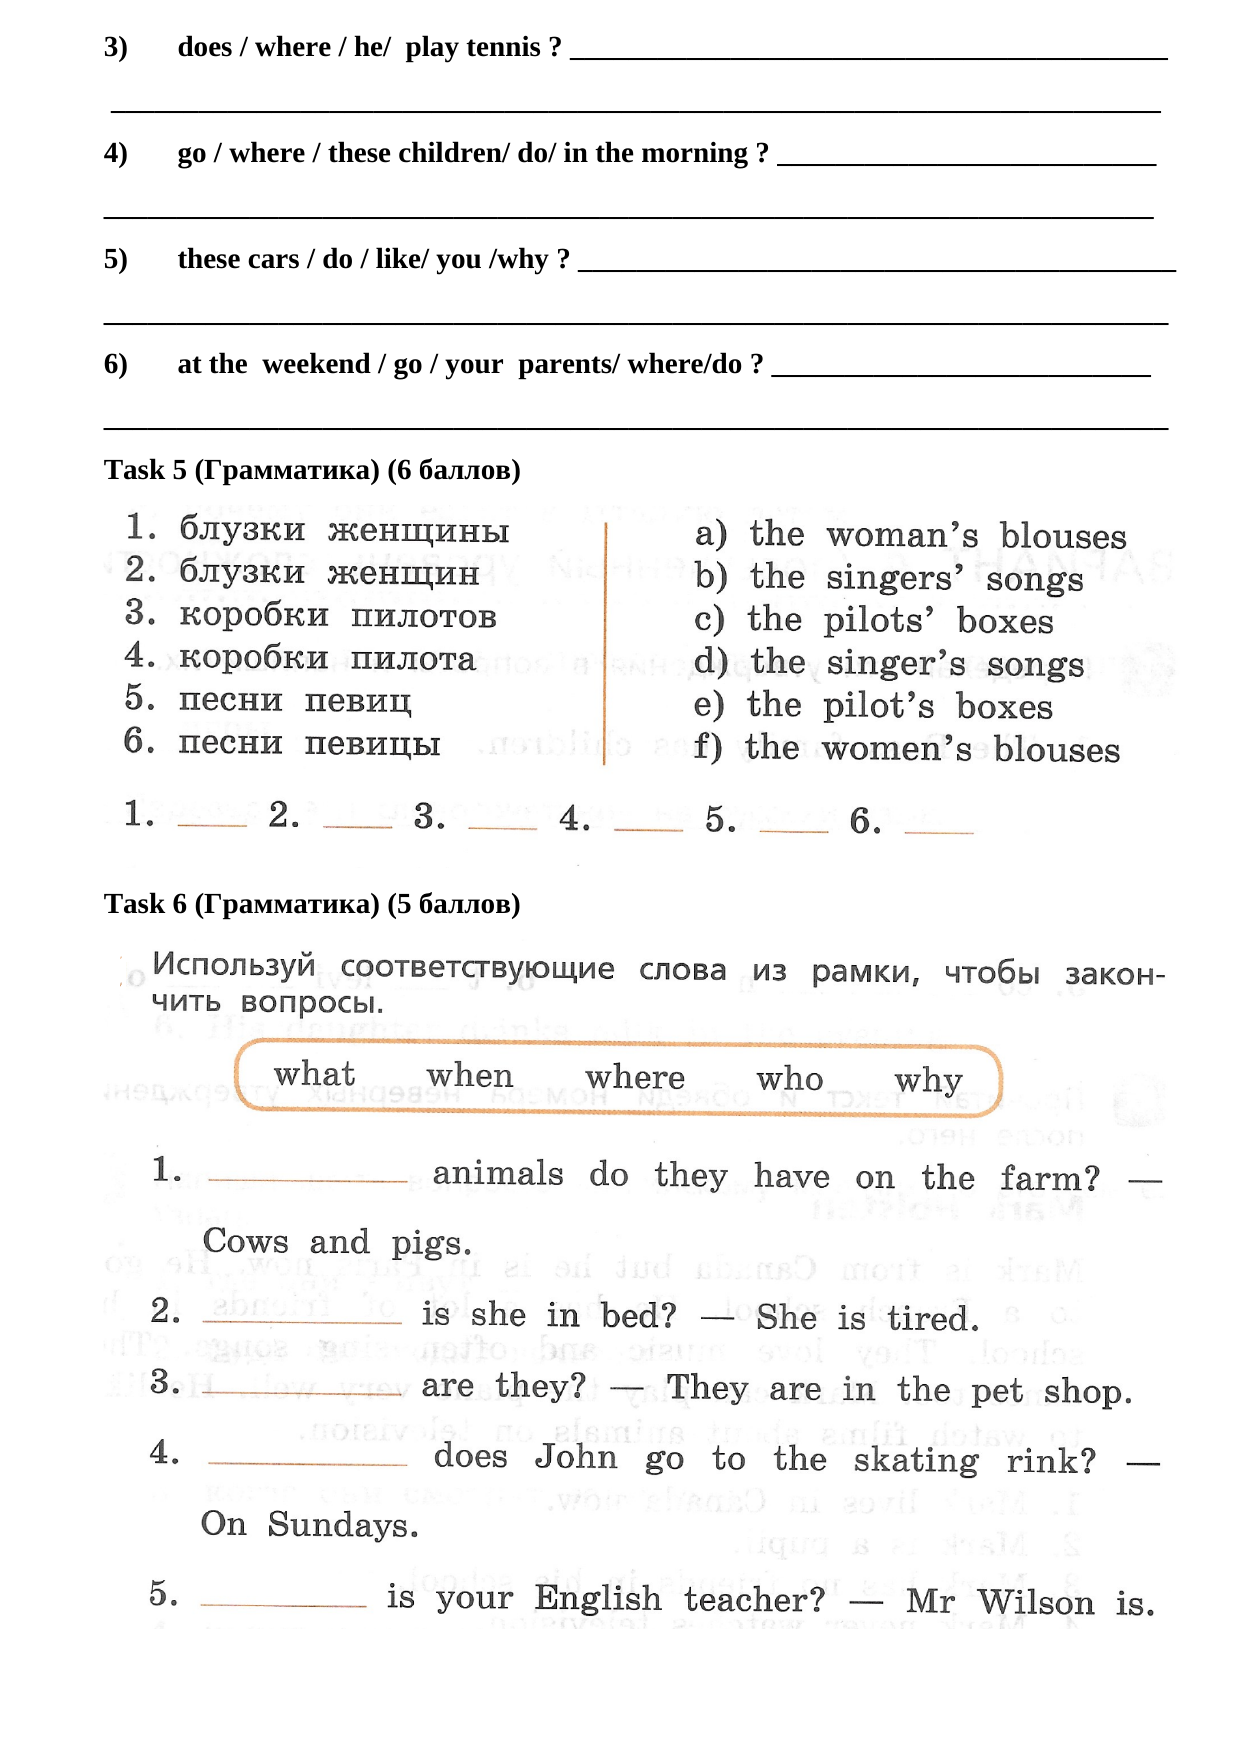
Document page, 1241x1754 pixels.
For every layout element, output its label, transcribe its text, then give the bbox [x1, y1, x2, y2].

picture [103, 939, 1180, 1629]
text ________________________________________________________________________ [103, 188, 1181, 222]
text _________________________________________________________________________ [103, 399, 1181, 433]
text Task 6 (Грамматика) (5 баллов) [103, 887, 1181, 920]
text 5) these cars / do / like/ you /why ? _________________________________________ [103, 241, 1181, 274]
text 6) at the weekend / go / your parents/ where/do ? __________________________ [103, 346, 1181, 380]
text 4) go / where / these children/ do/ in the morning ? __________________________ [103, 135, 1181, 169]
text ________________________________________________________________________ [103, 82, 1181, 116]
text _________________________________________________________________________ [103, 294, 1181, 327]
picture [103, 505, 1180, 868]
text Task 5 (Грамматика) (6 баллов) [103, 452, 1181, 486]
text 3) does / where / he/ play tennis ? _________________________________________ [103, 29, 1181, 63]
